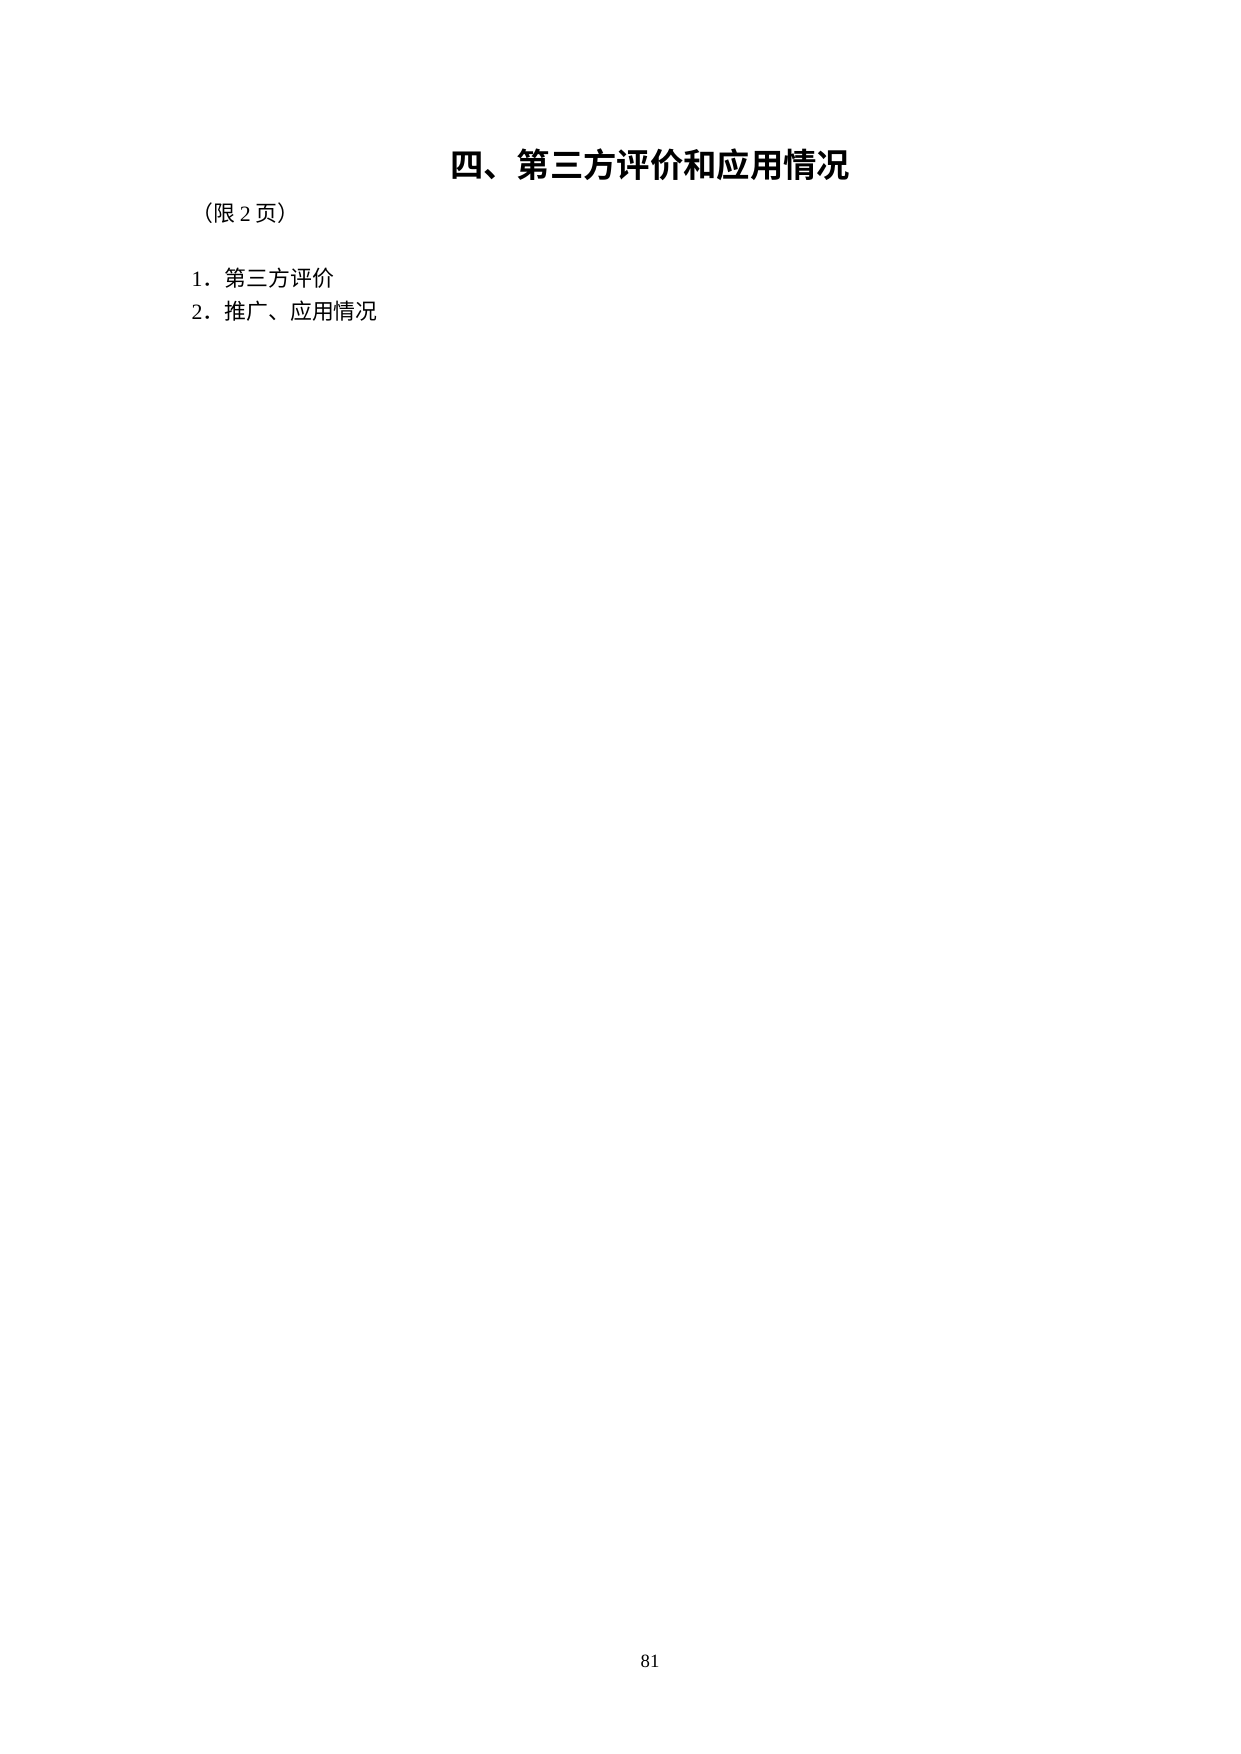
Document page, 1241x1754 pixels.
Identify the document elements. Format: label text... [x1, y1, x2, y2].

subtitle 四、第三方评价和应用情况 [148, 131, 1152, 196]
text 2．推广、应用情况 [148, 293, 1152, 326]
text （限2页） [148, 196, 1152, 228]
text 1．第三方评价 [148, 261, 1152, 293]
